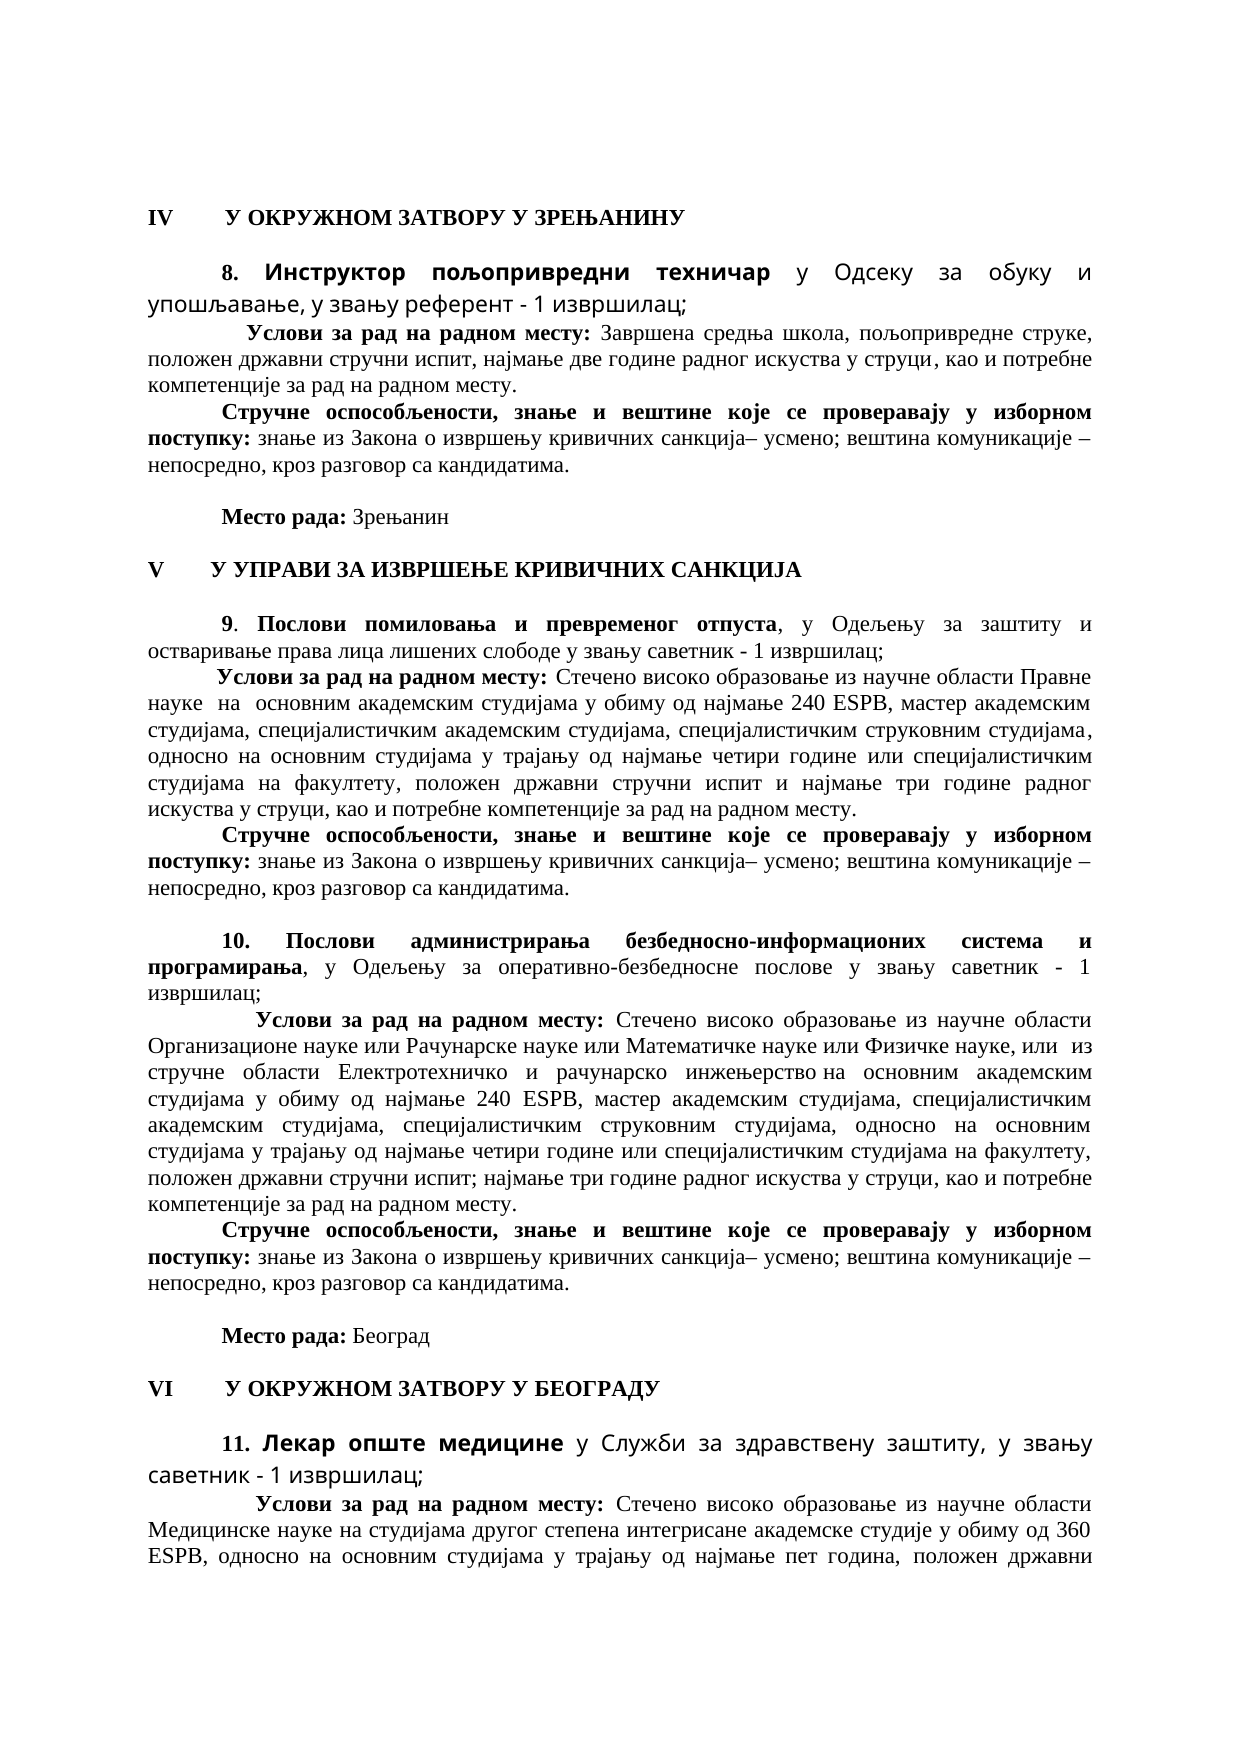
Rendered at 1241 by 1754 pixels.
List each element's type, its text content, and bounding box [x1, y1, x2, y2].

text Услови за рад на радном месту: Стечено високо образовање из научне области Организационе науке или Рачунарске науке или Математичке науке или Физичке науке, или из стручне области Електротехничко и рачунарско инжењерство на основним академским студијама у обиму од најмање 240 ESPB, мастер академским студијама, специјалистичким академским студијама, специјалистичким струковним студијама, односно на основним студијама у трајању од најмање четири године или специјалистичким студијама на факултету, положен државни стручни испит; најмање три године радног искуства у струци, као и потребне компетенције за рад на радном месту. [148, 1006, 1093, 1217]
text 9. Послови помиловања и превременог отпуста, у Одељењу за заштиту и остваривање права лица лишених слободе у звању саветник - 1 извршилац; [148, 610, 1093, 663]
text Место рада: Београд [148, 1322, 1093, 1348]
text V У УПРАВИ ЗА ИЗВРШЕЊЕ КРИВИЧНИХ САНКЦИЈА [148, 556, 1093, 582]
text VI У ОКРУЖНОМ ЗАТВОРУ У БЕОГРАДУ [148, 1375, 1093, 1401]
text IV У ОКРУЖНОМ ЗАТВОРУ У ЗРЕЊАНИНУ [148, 204, 1093, 230]
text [148, 1490, 1093, 1569]
text 10. Послови администрирања безбедносно-информационих система и програмирања, у Одељењу за оперативно-безбедносне послове у звању саветник - 1 извршилац; [148, 927, 1093, 1006]
text Услови за рад на радном месту: Завршена средња школа, пољопривредне струке, положен државни стручни испит, најмање две године радног искуства у струци, као и потребне компетенције за рад на радном месту. [148, 319, 1093, 398]
text 8. Инструктор пољопривредни техничар у Одсеку за обуку и упошљавање, у звању референт - 1 извршилац; [148, 256, 1093, 319]
text Услови за рад на радном месту: Стечено високо образовање из научне области Правне науке на основним академским студијама у обиму од најмање 240 ESPB, мастер академским студијама, специјалистичким академским студијама, специјалистичким струковним студијама, односно на основним студијама у трајању од најмање четири године или специјалистичким студијама на факултету, положен државни стручни испит и најмање три године радног искуства у струци, као и потребне компетенције за рад на радном месту. [148, 663, 1093, 821]
text Место рада: Зрењанин [148, 503, 1093, 530]
text 11. Лекар опште медицине у Служби за здравствену заштиту, у звању саветник - 1 извршилац; [148, 1427, 1093, 1490]
